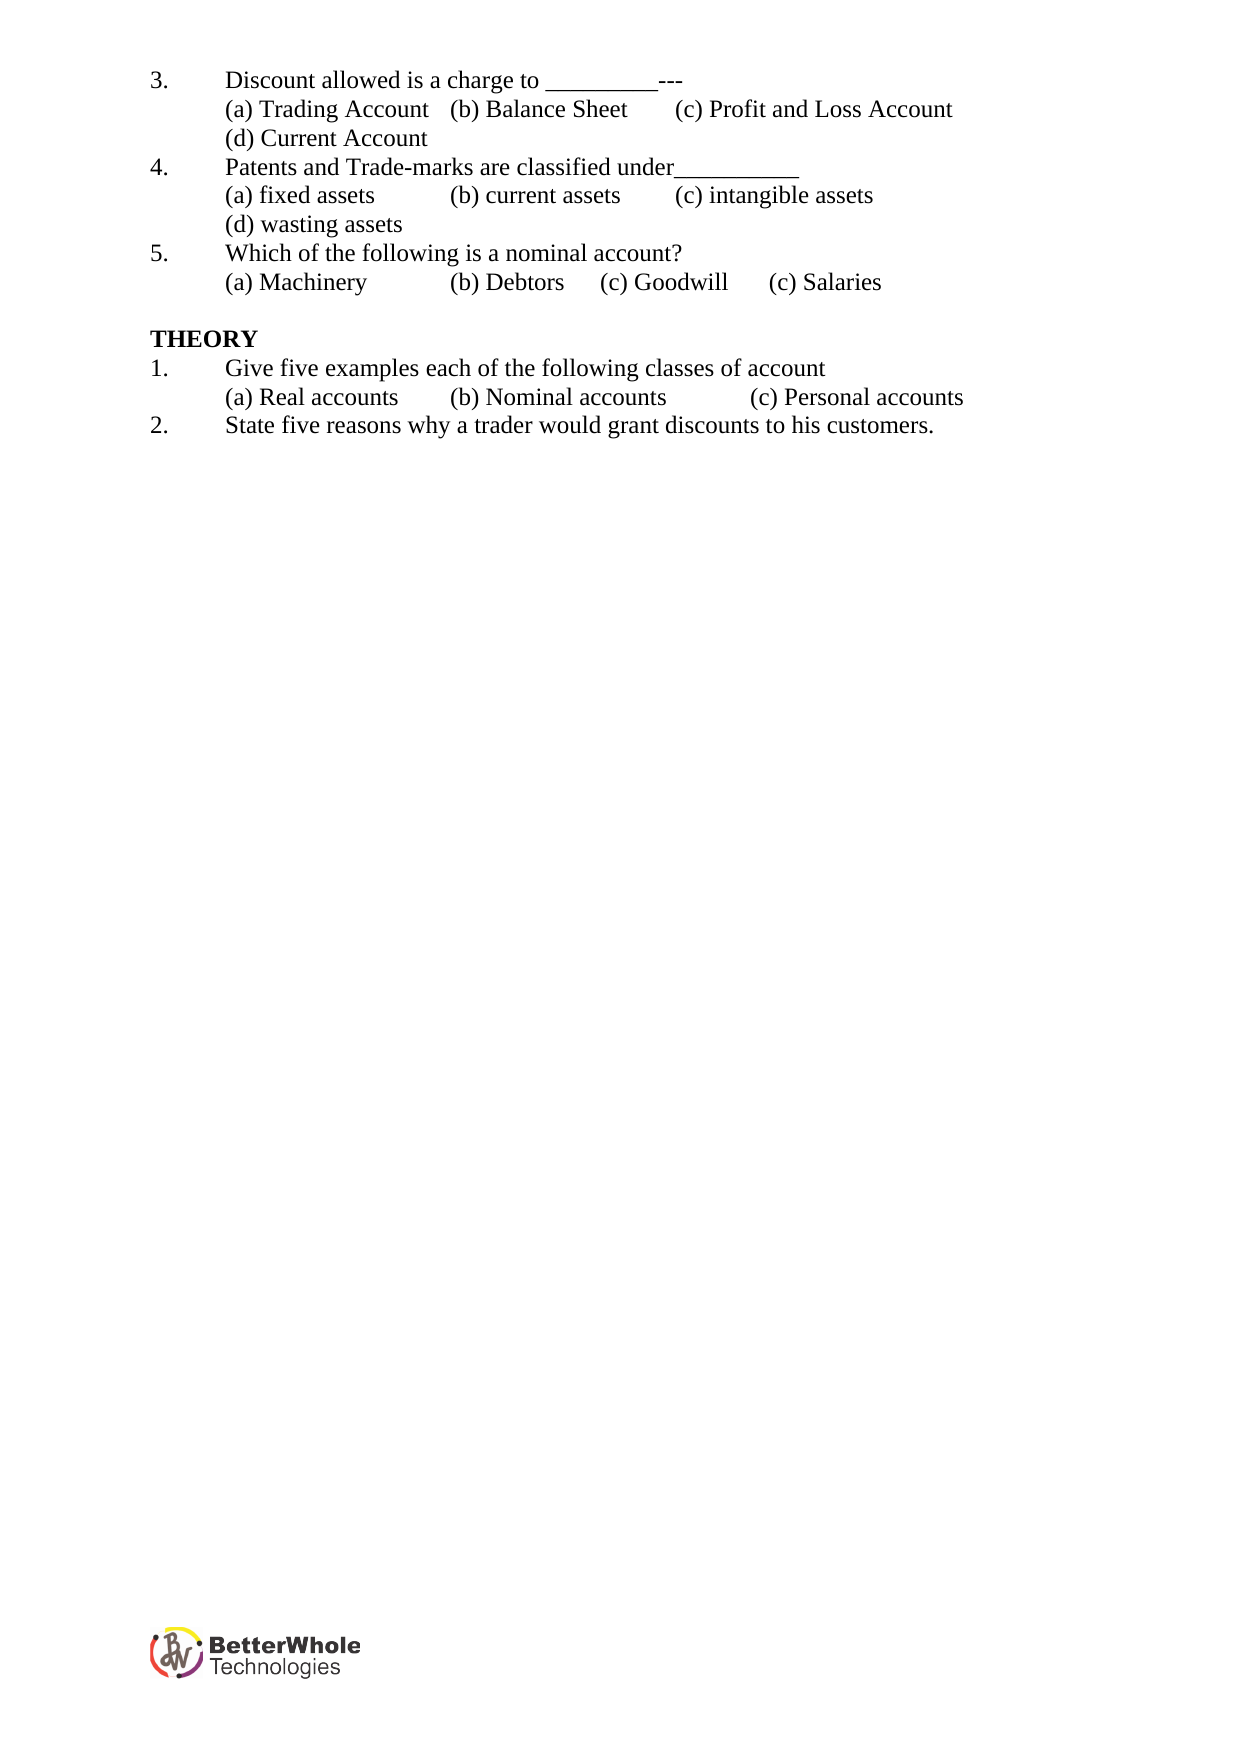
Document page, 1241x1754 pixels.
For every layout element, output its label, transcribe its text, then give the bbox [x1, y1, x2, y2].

text (d) Current Account [150, 123, 1090, 152]
text 5. Which of the following is a nominal account? [150, 238, 1090, 267]
text 1. Give five examples each of the following classes of account [150, 353, 1090, 382]
text THEORY [150, 324, 1090, 353]
text (a) Trading Account (b) Balance Sheet (c) Profit and Loss Account [150, 94, 1090, 123]
text 4. Patents and Trade-marks are classified under__________ [150, 152, 1090, 181]
text 3. Discount allowed is a charge to _________--- [150, 66, 1090, 94]
picture [150, 1627, 360, 1679]
text (a) Machinery (b) Debtors (c) Goodwill (c) Salaries [150, 267, 1090, 296]
text (d) wasting assets [150, 209, 1090, 238]
text 2. State five reasons why a trader would grant discounts to his customers. [150, 411, 1090, 439]
text (a) Real accounts (b) Nominal accounts (c) Personal accounts [150, 382, 1090, 411]
text (a) fixed assets (b) current assets (c) intangible assets [150, 181, 1090, 209]
